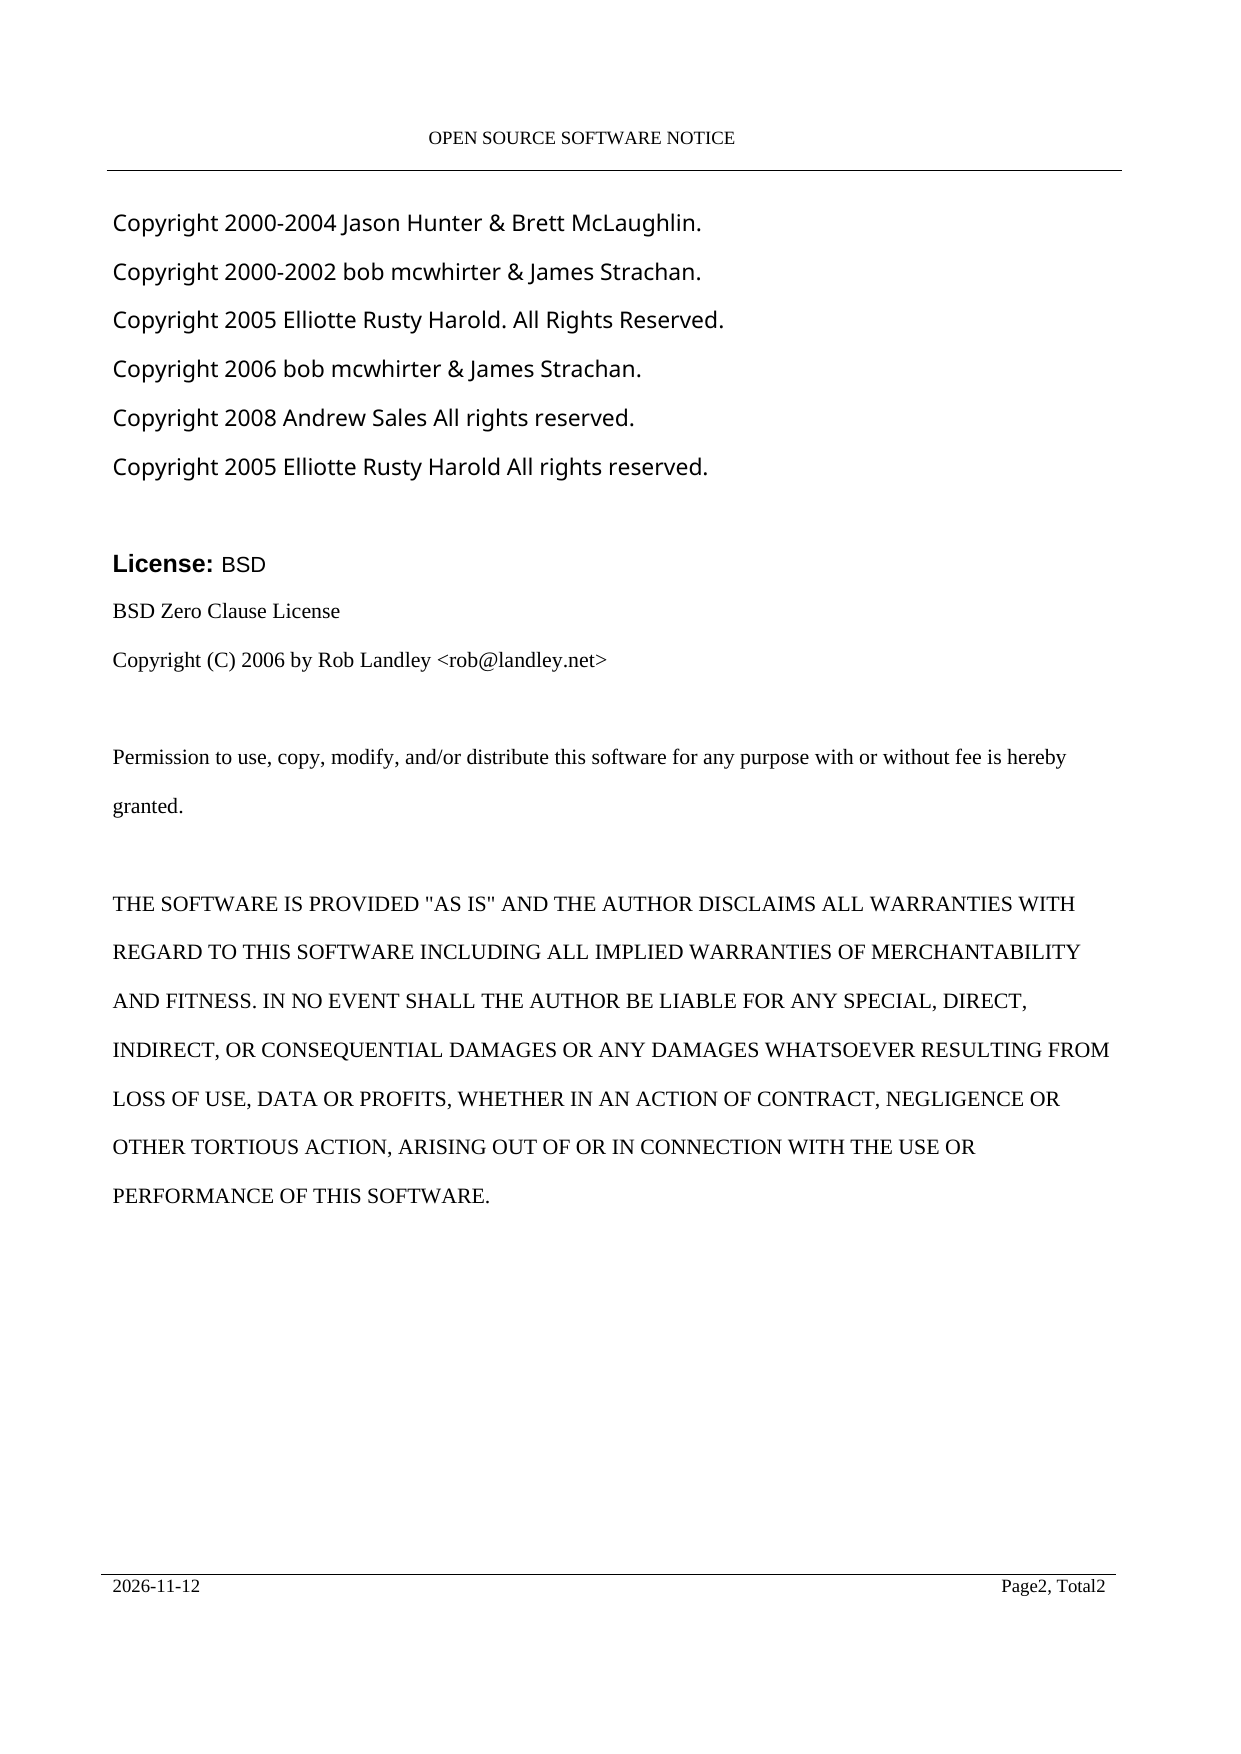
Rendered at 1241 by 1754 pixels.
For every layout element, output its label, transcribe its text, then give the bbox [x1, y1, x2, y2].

text License: BSD [112, 548, 1128, 580]
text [112, 206, 1128, 531]
text BSD Zero Clause License Copyright (C) 2006 by Rob Landley <rob@landley.net> Permission to use, copy, modify, and/or distribute this software for any purpose with or without fee is hereby granted. THE SOFTWARE IS PROVIDED "AS IS" AND THE AUTHOR DISCLAIMS ALL WARRANTIES WITH REGARD TO THIS SOFTWARE INCLUDING ALL IMPLIED WARRANTIES OF MERCHANTABILITY AND FITNESS. IN NO EVENT SHALL THE AUTHOR BE LIABLE FOR ANY SPECIAL, DIRECT, INDIRECT, OR CONSEQUENTIAL DAMAGES OR ANY DAMAGES WHATSOEVER RESULTING FROM LOSS OF USE, DATA OR PROFITS, WHETHER IN AN ACTION OF CONTRACT, NEGLIGENCE OR OTHER TORTIOUS ACTION, ARISING OUT OF OR IN CONNECTION WITH THE USE OR PERFORMANCE OF THIS SOFTWARE. [112, 594, 1128, 1261]
